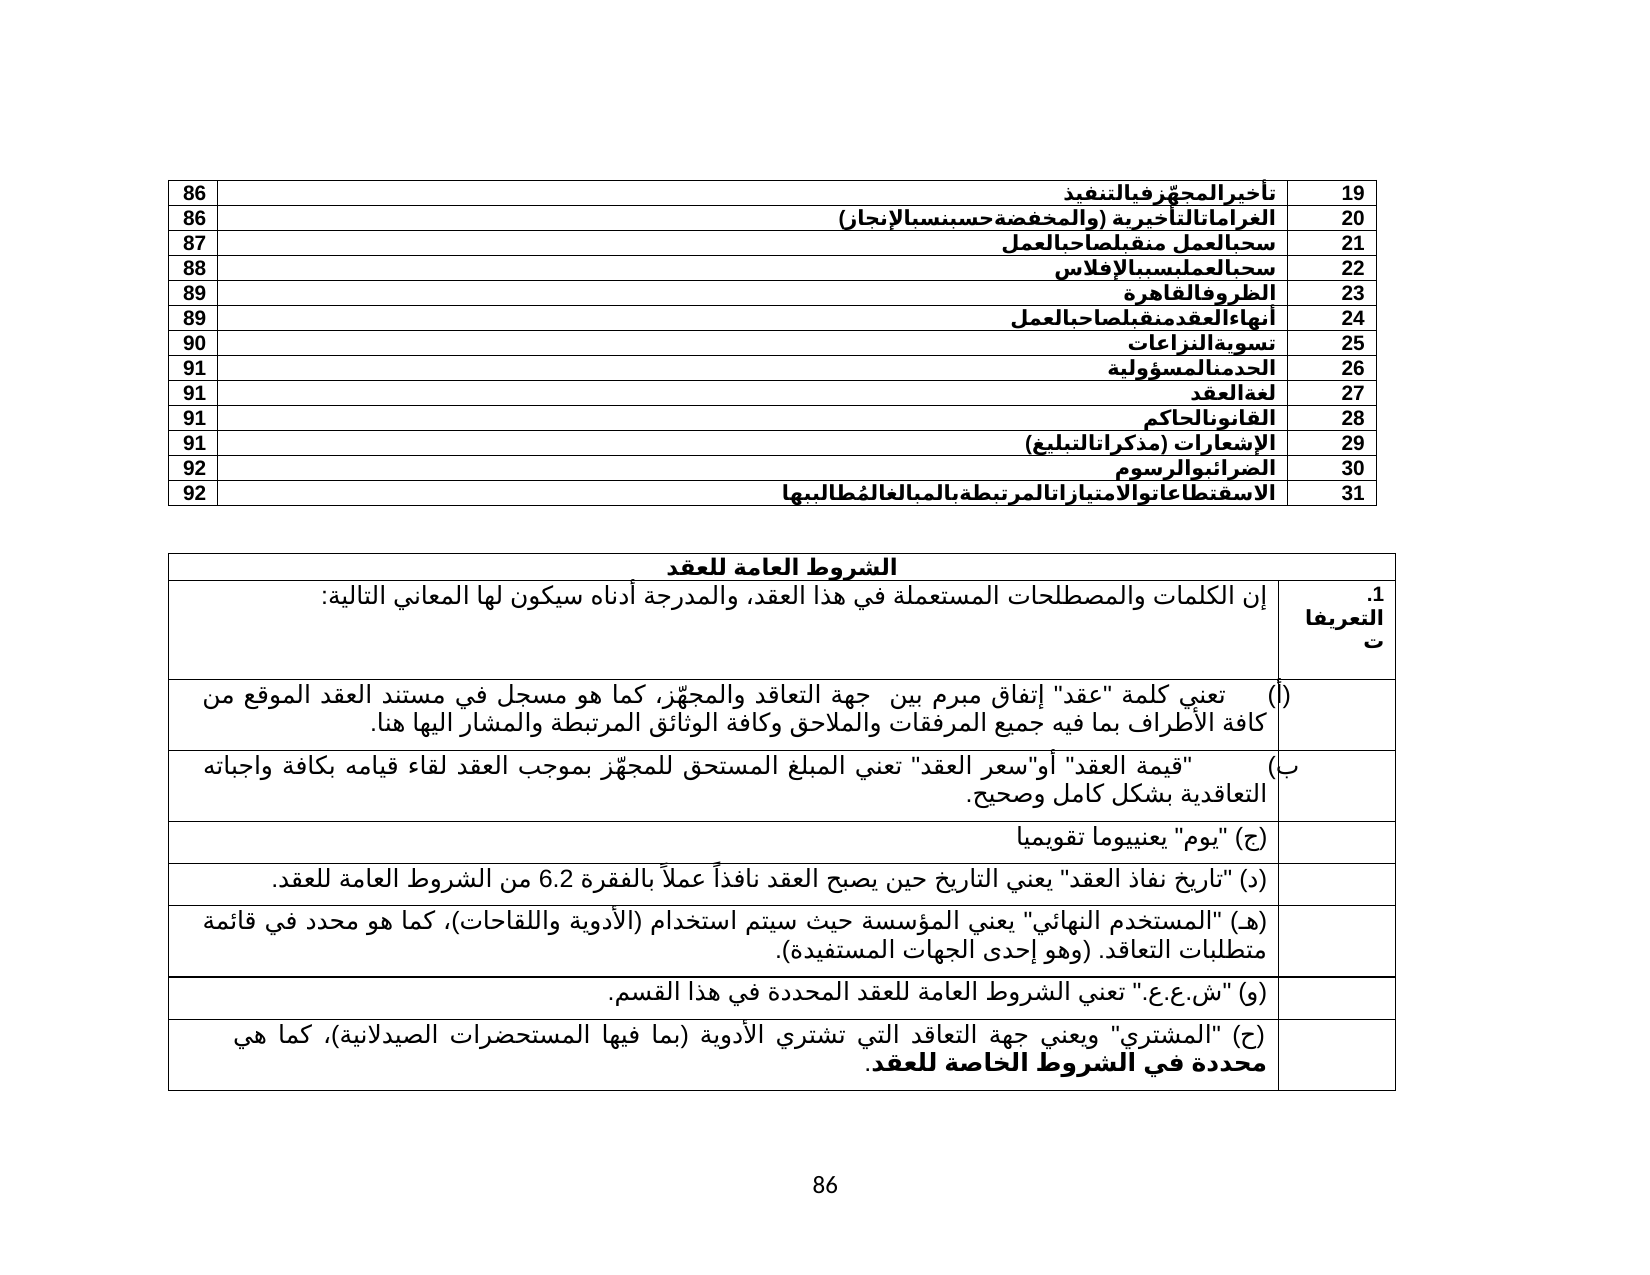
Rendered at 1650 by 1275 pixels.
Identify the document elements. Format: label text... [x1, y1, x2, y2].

table_cell الحدمنالمسؤولية [218, 356, 1287, 380]
table_cell 26 [1288, 356, 1376, 380]
table_cell [1279, 822, 1395, 863]
table_cell 30 [1288, 456, 1376, 480]
table_cell 91 [169, 381, 217, 405]
table_cell 91 [169, 356, 217, 380]
table_cell 20 [1288, 206, 1376, 230]
table_cell 1. التعريفات [1279, 581, 1395, 679]
table_cell الغراماتالتأخيرية (والمخفضةحسبنسبالإنجاز) [218, 206, 1287, 230]
table_cell إن الكلمات والمصطلحات المستعملة في هذا العقد، والمدرجة أدناه سيكون لها المعاني التالية: [169, 581, 1278, 679]
table_cell 89 [169, 281, 217, 305]
table_cell (ح) "المشتري" ويعني جهة التعاقد التي تشتري الأدوية (بما فيها المستحضرات الصيدلانية)، كما هي محددة في الشروط الخاصة للعقد. [169, 1020, 1278, 1090]
table_cell (ج) "يوم" يعنييوما تقويميا [169, 822, 1278, 863]
table_cell 19 [1288, 181, 1376, 205]
table_cell 29 [1288, 431, 1376, 455]
table_cell تأخيرالمجهّزفيالتنفيذ [218, 181, 1287, 205]
table_cell 91 [169, 431, 217, 455]
table_cell "قيمة العقد" أو"سعر العقد" تعني المبلغ المستحق للمجهّز بموجب العقد لقاء قيامه بكافة واجباته التعاقدية بشكل كامل وصحيح. [169, 751, 1278, 821]
table_cell 25 [1288, 331, 1376, 355]
table_cell [1279, 864, 1395, 905]
table_cell 88 [169, 256, 217, 280]
table_cell 89 [169, 306, 217, 330]
table_cell [1279, 978, 1395, 1019]
table_cell 21 [1288, 231, 1376, 255]
table_cell [1279, 906, 1395, 976]
table_cell 86 [169, 206, 217, 230]
table_cell أنهاءالعقدمنقبلصاحبالعمل [218, 306, 1287, 330]
table_cell 87 [169, 231, 217, 255]
table_cell تسويةالنزاعات [218, 331, 1287, 355]
table_cell تعني كلمة "عقد" إتفاق مبرم بين جهة التعاقد والمجهّز، كما هو مسجل في مستند العقد الموقع من كافة الأطراف بما فيه جميع المرفقات والملاحق وكافة الوثائق المرتبطة والمشار اليها هنا. [169, 680, 1278, 750]
table_cell 90 [169, 331, 217, 355]
table_cell 22 [1288, 256, 1376, 280]
table_cell سحبالعمل منقبلصاحبالعمل [218, 231, 1287, 255]
table_cell 28 [1288, 406, 1376, 430]
table_cell 27 [1288, 381, 1376, 405]
table_cell 86 [169, 181, 217, 205]
table_cell 92 [169, 456, 217, 480]
table_cell [1279, 680, 1395, 750]
table_header الشروط العامة للعقد [169, 554, 1395, 580]
table_cell الإشعارات (مذكراتالتبليغ) [218, 431, 1287, 455]
table_cell 31 [1288, 481, 1376, 505]
table_cell (د) "تاريخ نفاذ العقد" يعني التاريخ حين يصبح العقد نافذاً عملاً بالفقرة 6.2 من الشروط العامة للعقد. [169, 864, 1278, 905]
table_cell 24 [1288, 306, 1376, 330]
table_cell الضرائبوالرسوم [218, 456, 1287, 480]
table_cell [1279, 751, 1395, 821]
table_cell لغةالعقد [218, 381, 1287, 405]
table_cell [1279, 1020, 1395, 1090]
table_cell الاسقتطاعاتوالامتيازاتالمرتبطةبالمبالغالمُطالببها [218, 481, 1287, 505]
table_cell سحبالعملبسببالإفلاس [218, 256, 1287, 280]
table_cell (و) "ش.ع.ع." تعني الشروط العامة للعقد المحددة في هذا القسم. [169, 978, 1278, 1019]
table_cell الظروفالقاهرة [218, 281, 1287, 305]
table_cell القانونالحاكم [218, 406, 1287, 430]
table_cell 92 [169, 481, 217, 505]
table_cell (هـ) "المستخدم النهائي" يعني المؤسسة حيث سيتم استخدام (الأدوية واللقاحات)، كما هو محدد في قائمة متطلبات التعاقد. (وهو إحدى الجهات المستفيدة). [169, 906, 1278, 976]
table_cell 23 [1288, 281, 1376, 305]
table_cell 91 [169, 406, 217, 430]
